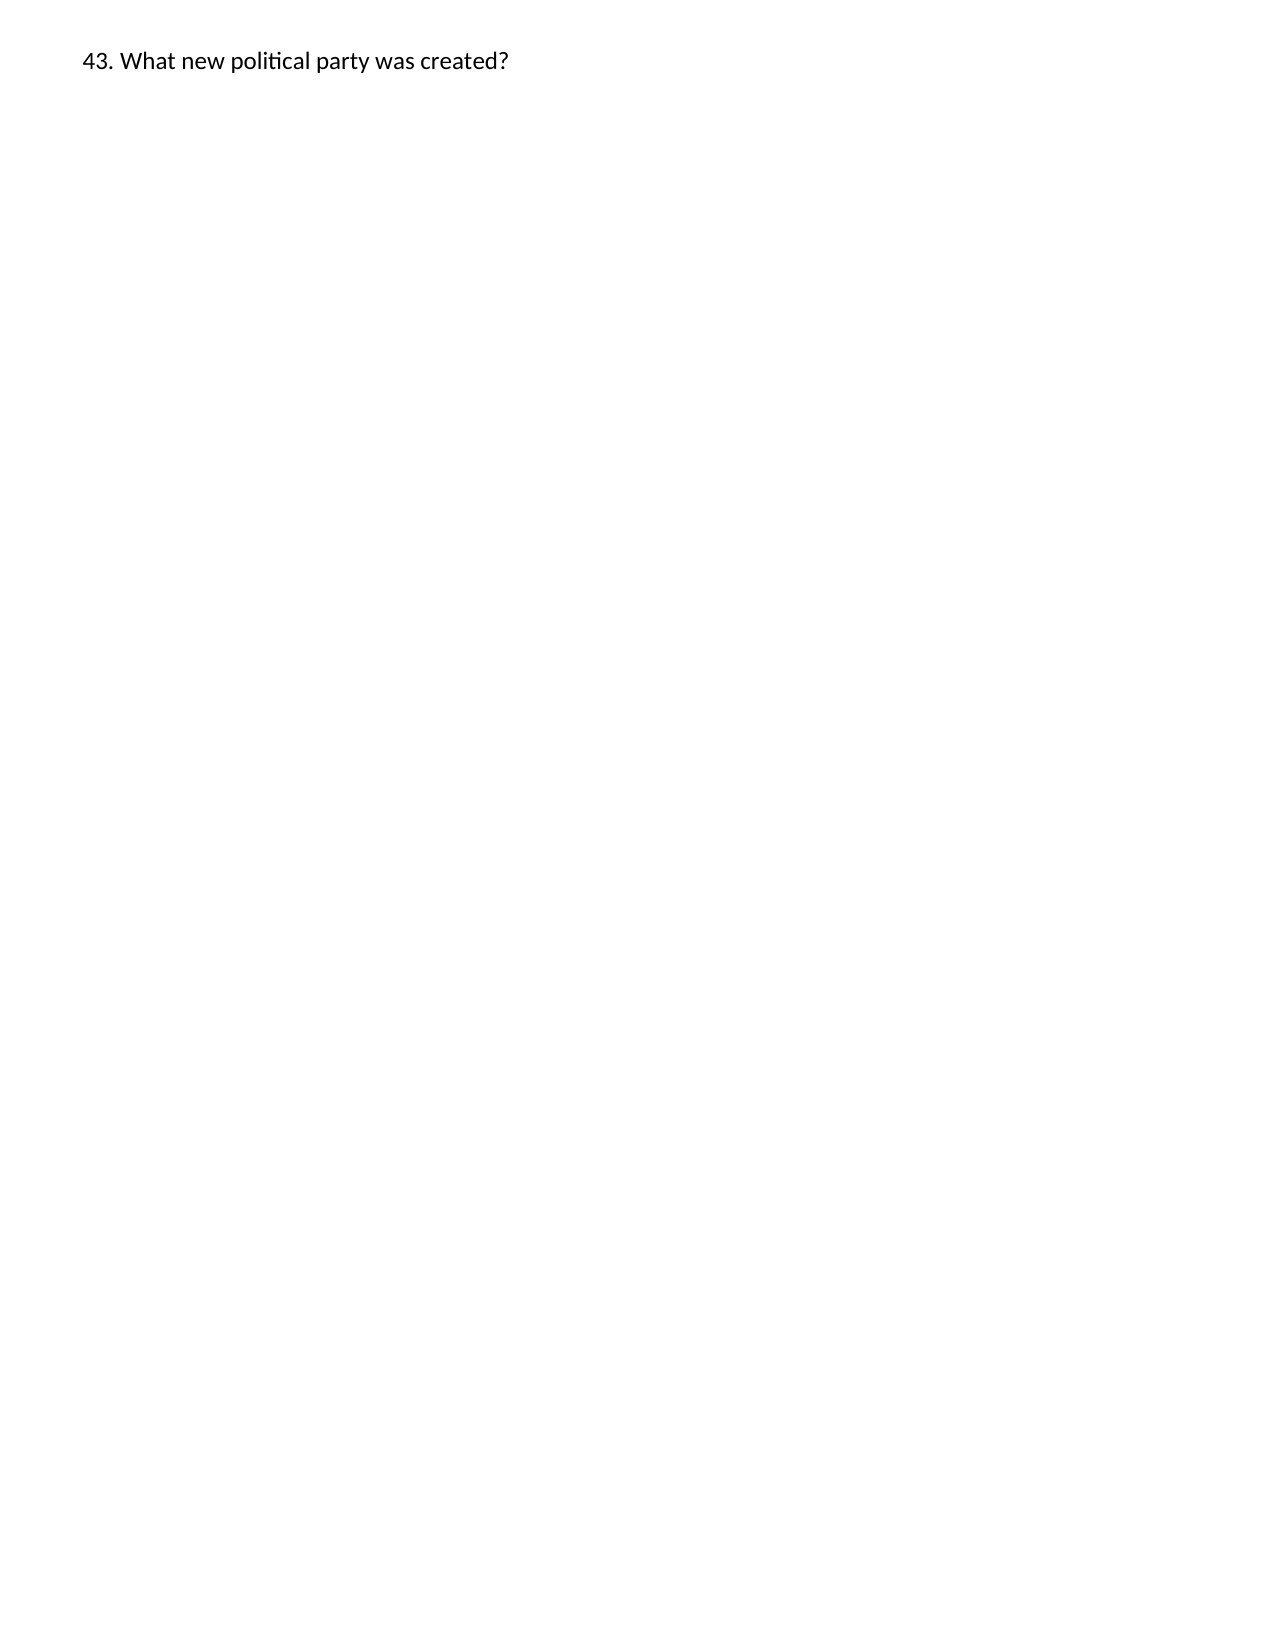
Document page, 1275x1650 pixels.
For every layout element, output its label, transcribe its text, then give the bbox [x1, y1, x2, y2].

list What new political party was created? [82, 45, 1200, 76]
